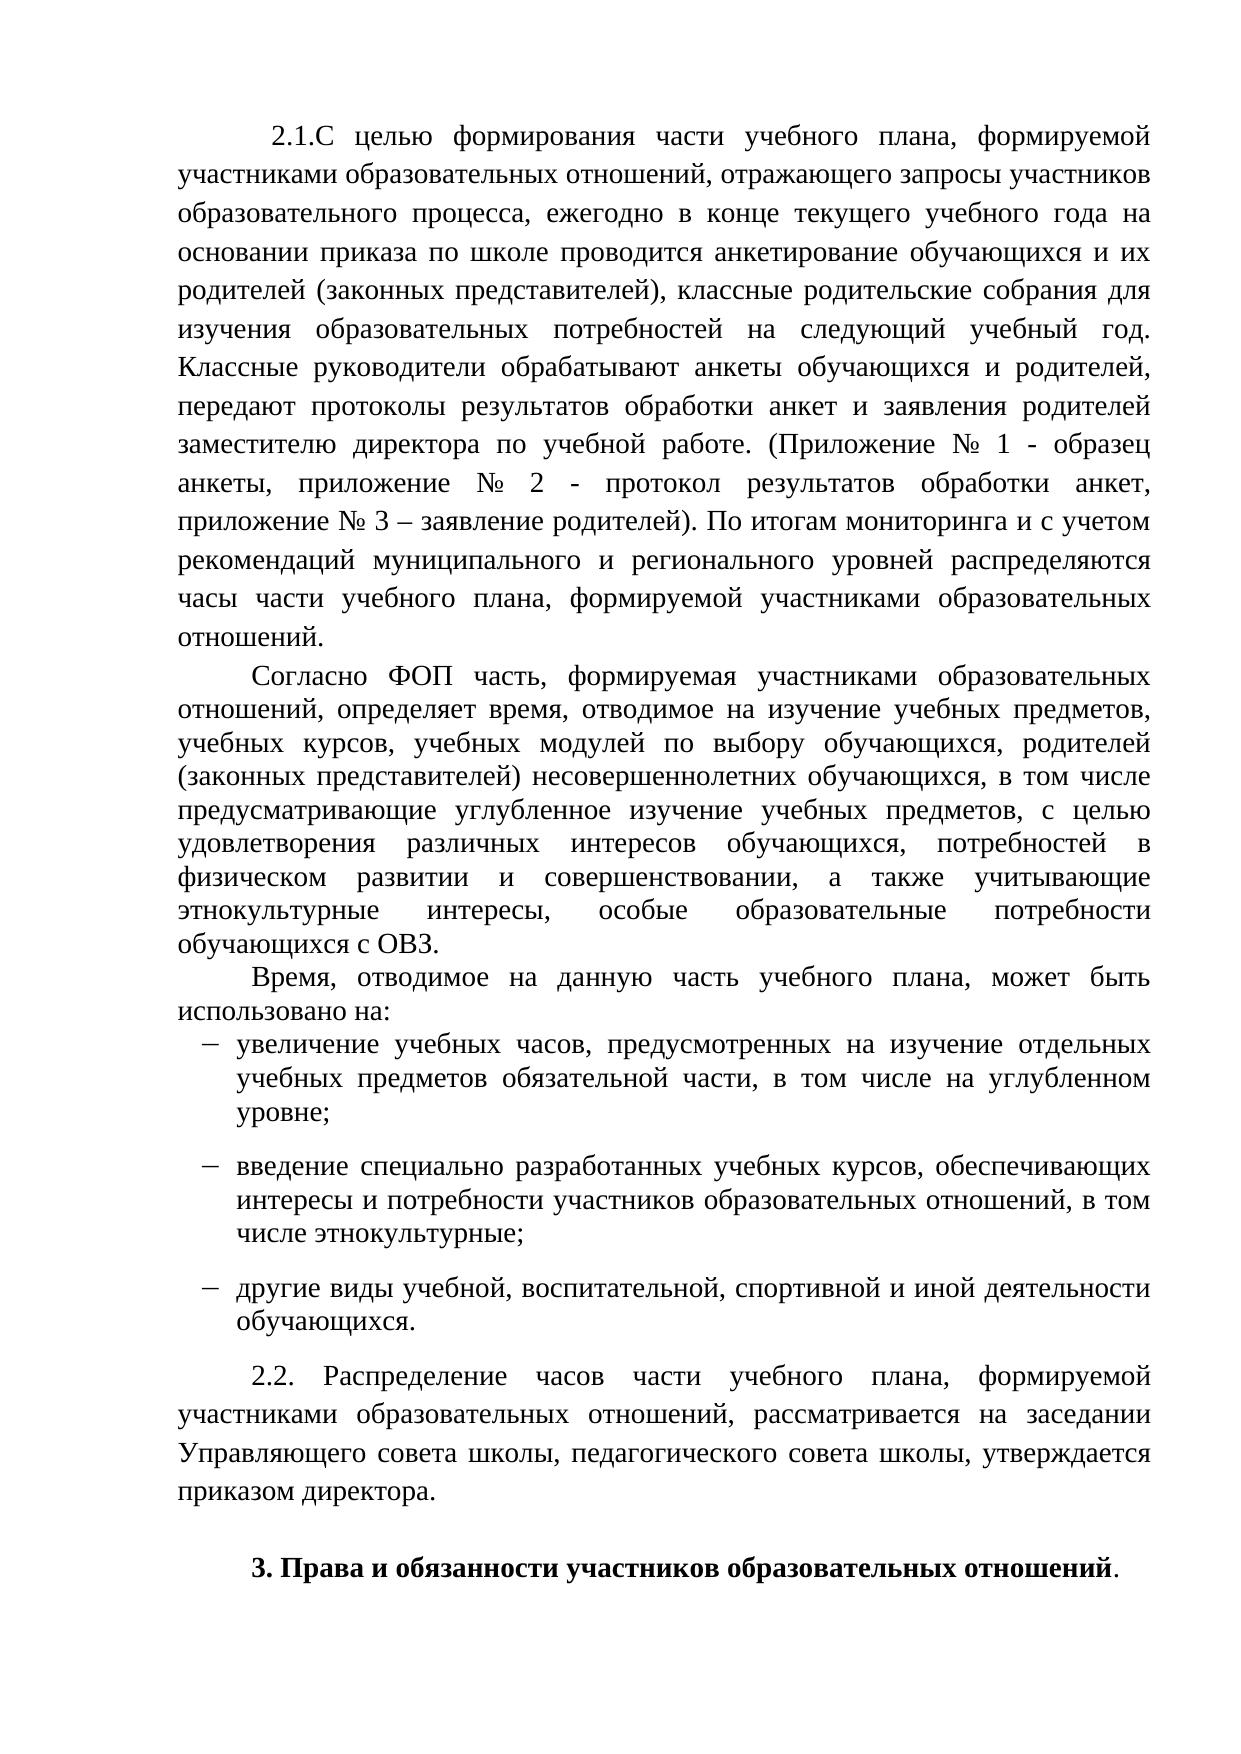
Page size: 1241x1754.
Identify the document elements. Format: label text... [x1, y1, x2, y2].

list введение специально разработанных учебных курсов, обеспечивающих интересы и потребности участников образовательных отношений, в том числе этнокультурные; [199, 1148, 1152, 1249]
text 3. Права и обязанности участников образовательных отношений. [177, 1551, 1152, 1584]
text Согласно ФОП часть, формируемая участниками образовательных отношений, определяет время, отводимое на изучение учебных предметов, учебных курсов, учебных модулей по выбору обучающихся, родителей (законных представителей) несовершеннолетних обучающихся, в том числе предусматривающие углубленное изучение учебных предметов, с целью удовлетворения различных интересов обучающихся, потребностей в физическом развитии и совершенствовании, а также учитывающие этнокультурные интересы, особые образовательные потребности обучающихся с ОВЗ. [177, 658, 1152, 959]
list другие виды учебной, воспитательной, спортивной и иной деятельности обучающихся. [199, 1270, 1152, 1337]
text Время, отводимое на данную часть учебного плана, может быть использовано на: [177, 959, 1152, 1027]
text 2.2. Распределение часов части учебного плана, формируемой участниками образовательных отношений, рассматривается на заседании Управляющего совета школы, педагогического совета школы, утверждается приказом директора. [177, 1358, 1152, 1507]
list увеличение учебных часов, предусмотренных на изучение отдельных учебных предметов обязательной части, в том числе на углубленном уровне; [199, 1027, 1152, 1127]
text 2.1.С целью формирования части учебного плана, формируемой участниками образовательных отношений, отражающего запросы участников образовательного процесса, ежегодно в конце текущего учебного года на основании приказа по школе проводится анкетирование обучающихся и их родителей (законных представителей), классные родительские собрания для изучения образовательных потребностей на следующий учебный год. Классные руководители обрабатывают анкеты обучающихся и родителей, передают протоколы результатов обработки анкет и заявления родителей заместителю директора по учебной работе. (Приложение № 1 - образец анкеты, приложение № 2 - протокол результатов обработки анкет, приложение № 3 – заявление родителей). По итогам мониторинга и с учетом рекомендаций муниципального и регионального уровней распределяются часы части учебного плана, формируемой участниками образовательных отношений. [177, 118, 1152, 653]
